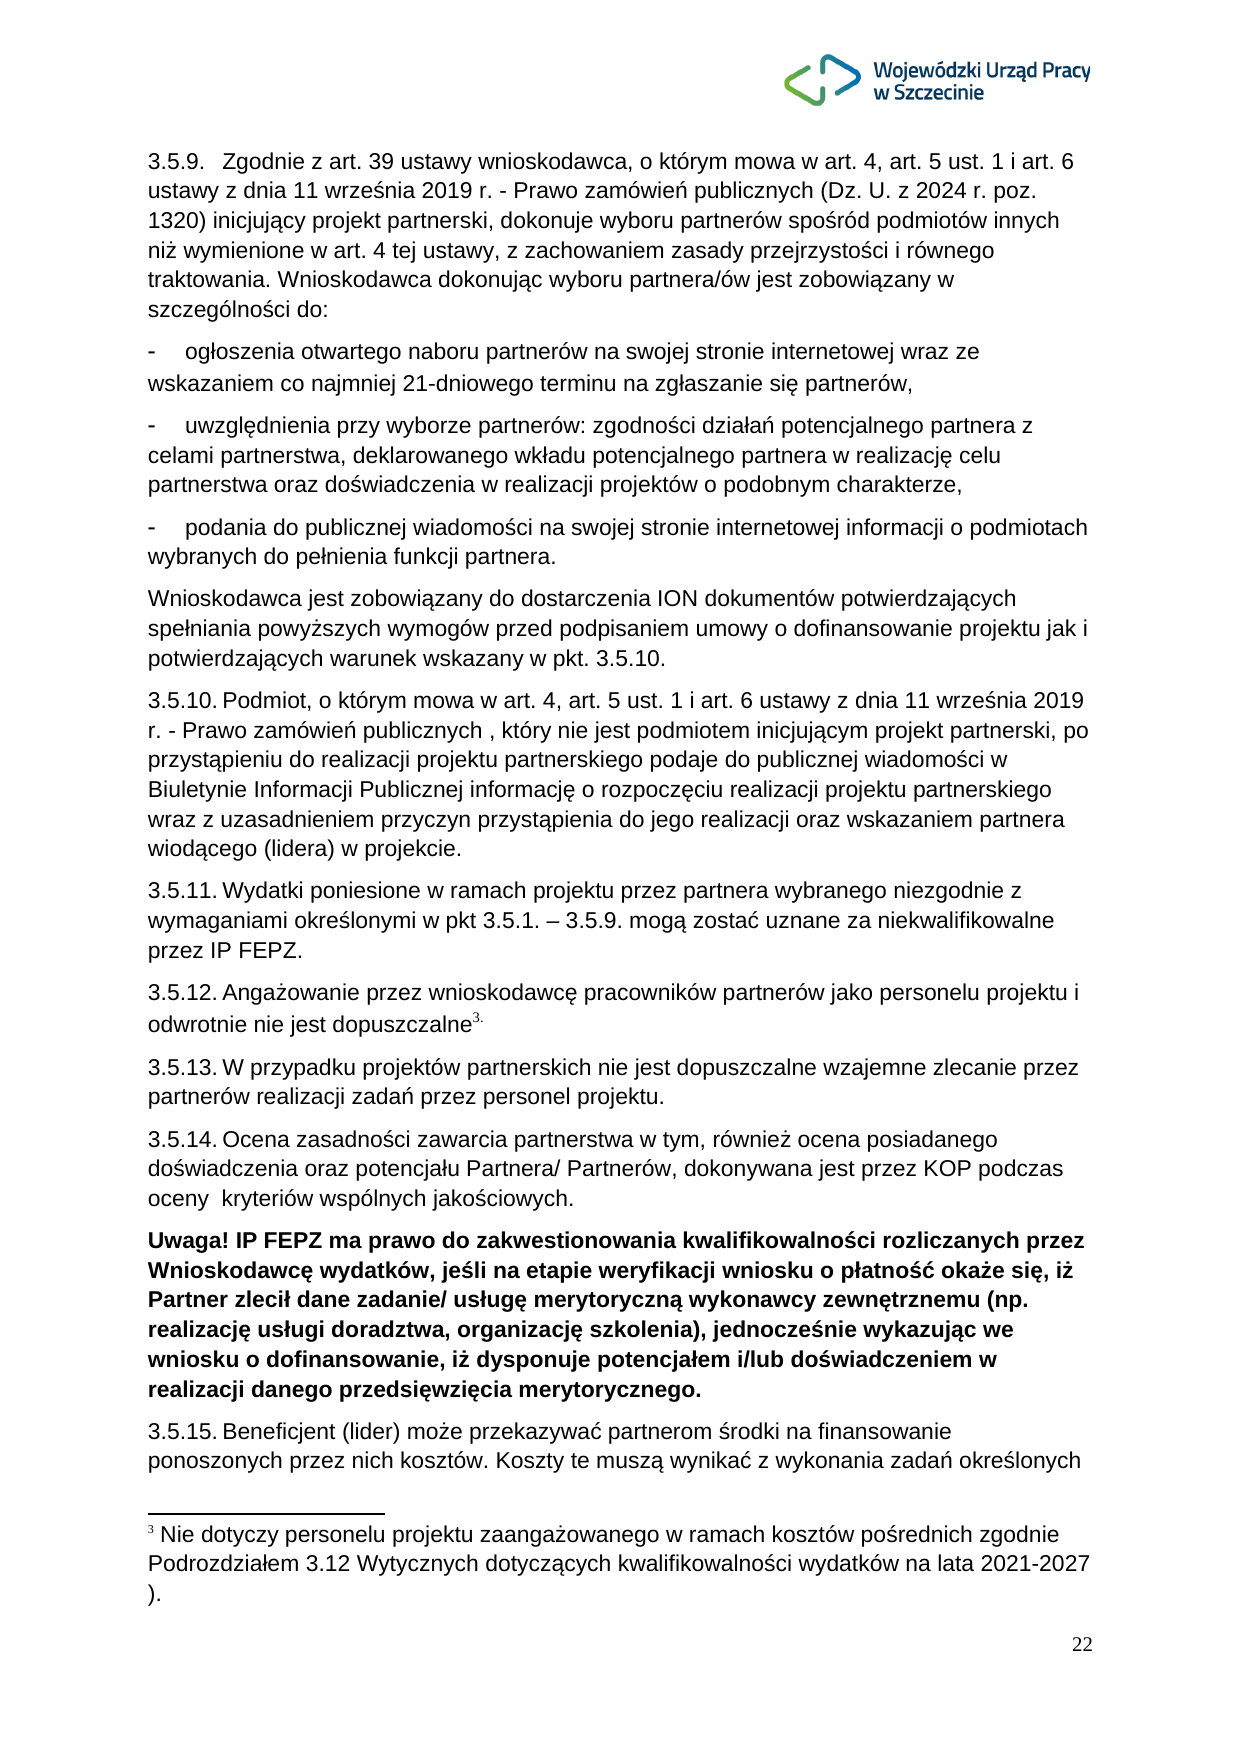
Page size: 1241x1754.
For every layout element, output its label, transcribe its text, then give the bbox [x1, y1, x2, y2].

list W przypadku projektów partnerskich nie jest dopuszczalne wzajemne zlecanie przez partnerów realizacji zadań przez personel projektu. [148, 1054, 1092, 1110]
list Ocena zasadności zawarcia partnerstwa w tym, również ocena posiadanego doświadczenia oraz potencjału Partnera/ Partnerów, dokonywana jest przez KOP podczas oceny kryteriów wspólnych jakościowych. [148, 1126, 1092, 1211]
picture [784, 54, 1091, 106]
list uwzględnienia przy wyborze partnerów: zgodności działań potencjalnego partnera z celami partnerstwa, deklarowanego wkładu potencjalnego partnera w realizację celu partnerstwa oraz doświadczenia w realizacji projektów o podobnym charakterze, [148, 412, 1092, 498]
list Podmiot, o którym mowa w art. 4, art. 5 ust. 1 i art. 6 ustawy z dnia 11 września 2019 r. - Prawo zamówień publicznych , który nie jest podmiotem inicjującym projekt partnerski, po przystąpieniu do realizacji projektu partnerskiego podaje do publicznej wiadomości w Biuletynie Informacji Publicznej informację o rozpoczęciu realizacji projektu partnerskiego wraz z uzasadnieniem przyczyn przystąpienia do jego realizacji oraz wskazaniem partnera wiodącego (lidera) w projekcie. [148, 687, 1092, 862]
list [148, 1418, 1092, 1474]
list Zgodnie z art. 39 ustawy wnioskodawca, o którym mowa w art. 4, art. 5 ust. 1 i art. 6 ustawy z dnia 11 września 2019 r. - Prawo zamówień publicznych (Dz. U. z 2024 r. poz. 1320) inicjujący projekt partnerski, dokonuje wyboru partnerów spośród podmiotów innych niż wymienione w art. 4 tej ustawy, z zachowaniem zasady przejrzystości i równego traktowania. Wnioskodawca dokonując wyboru partnera/ów jest zobowiązany w szczególności do: [148, 148, 1092, 322]
list podania do publicznej wiadomości na swojej stronie internetowej informacji o podmiotach wybranych do pełnienia funkcji partnera. [148, 513, 1092, 569]
list Wydatki poniesione w ramach projektu przez partnera wybranego niezgodnie z wymaganiami określonymi w pkt 3.5.1. – 3.5.9. mogą zostać uznane za niekwalifikowalne przez IP FEPZ. [148, 877, 1092, 963]
list Uwaga! IP FEPZ ma prawo do zakwestionowania kwalifikowalności rozliczanych przez Wnioskodawcę wydatków, jeśli na etapie weryfikacji wniosku o płatność okaże się, iż Partner zlecił dane zadanie/ usługę merytoryczną wykonawcy zewnętrznemu (np. realizację usługi doradztwa, organizację szkolenia), jednocześnie wykazując we wniosku o dofinansowanie, iż dysponuje potencjałem i/lub doświadczeniem w realizacji danego przedsięwzięcia merytorycznego. [148, 1227, 1092, 1402]
list Angażowanie przez wnioskodawcę pracowników partnerów jako personelu projektu i odwrotnie nie jest dopuszczalne. [148, 979, 1092, 1037]
list Wnioskodawca jest zobowiązany do dostarczenia ION dokumentów potwierdzających spełniania powyższych wymogów przed podpisaniem umowy o dofinansowanie projektu jak i potwierdzających warunek wskazany w pkt. 3.5.10. [148, 585, 1092, 671]
list ogłoszenia otwartego naboru partnerów na swojej stronie internetowej wraz ze wskazaniem co najmniej 21‐dniowego terminu na zgłaszanie się partnerów, [148, 338, 1092, 396]
